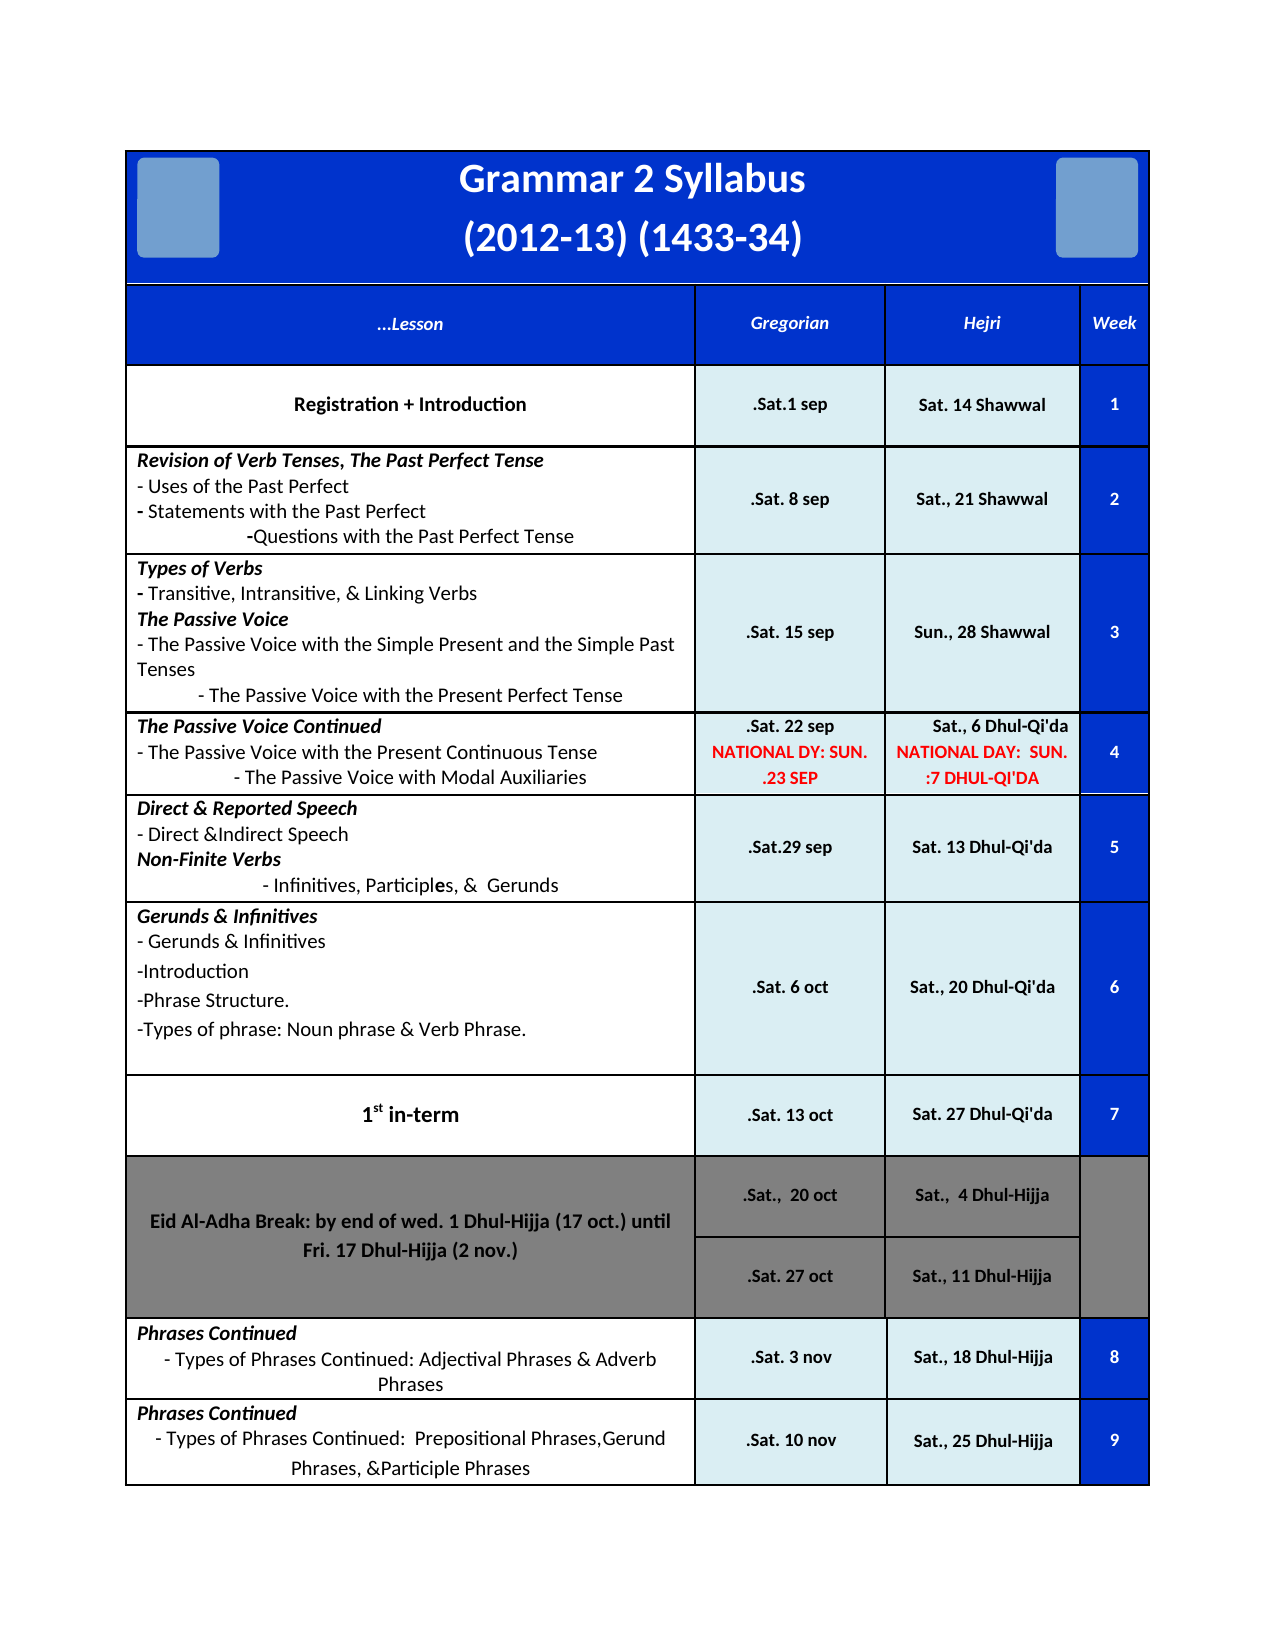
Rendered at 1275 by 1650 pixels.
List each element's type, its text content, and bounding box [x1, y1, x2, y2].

table_cell Sat. 3 nov. [696, 1319, 886, 1398]
table_cell Hejri [886, 286, 1079, 364]
table_cell The Passive Voice Continued - The Passive Voice with the Present Continuous Tense - The Passive Voice with Modal Auxiliaries [127, 714, 694, 793]
table_cell Phrases Continued - Types of Phrases Continued: Adjectival Phrases & Adverb Phrases [127, 1319, 694, 1398]
table_cell Phrases Continued - Types of Phrases Continued: Prepositional Phrases,Gerund Phrases, &Participle Phrases [127, 1400, 694, 1484]
table_cell Sat., 4 Dhul-Hijja [886, 1157, 1079, 1236]
table_cell Registration + Introduction [127, 366, 694, 445]
table_cell Sat., 6 Dhul-Qi'da NATIONAL DAY: SUN. 7 DHUL-QI'DA: [886, 714, 1079, 793]
table_cell Types of Verbs - Transitive, Intransitive, & Linking Verbs The Passive Voice - The Passive Voice with the Simple Present and the Simple Past Tenses - The Passive Voice with the Present Perfect Tense [127, 555, 694, 711]
table_cell Sat. 6 oct. [696, 903, 884, 1074]
table_cell 3 [1081, 555, 1148, 711]
table_cell Direct & Reported Speech - Direct &Indirect Speech Non-Finite Verbs - Infinitives, Participles, & Gerunds [127, 796, 694, 901]
table_cell Sat. 15 sep. [696, 555, 884, 711]
table_cell Sat. 13 Dhul-Qi'da [886, 796, 1079, 901]
table_cell Gregorian [696, 286, 884, 364]
table_cell Sat., 11 Dhul-Hijja [886, 1238, 1079, 1317]
table_cell Sat. 14 Shawwal [886, 366, 1079, 445]
table_cell Sun., 28 Shawwal [886, 555, 1079, 711]
table_cell Eid Al-Adha Break: by end of wed. 1 Dhul-Hijja (17 oct.) until Fri. 17 Dhul-Hijja (2 nov.) [127, 1157, 694, 1317]
table_cell Sat., 18 Dhul-Hijja [888, 1319, 1079, 1398]
table_cell Lesson... [127, 286, 694, 364]
table_cell [1081, 1157, 1148, 1317]
table_cell Sat., 21 Shawwal [886, 448, 1079, 553]
table_cell 5 [1081, 796, 1148, 901]
table_cell Sat., 20 oct. [696, 1157, 884, 1236]
table_cell 1st in-term [127, 1076, 694, 1155]
table_cell 7 [1081, 1076, 1148, 1155]
table_header Grammar 2 Syllabus (1433-34) (2012-13) [127, 152, 1148, 283]
table_cell Sat., 20 Dhul-Qi'da [886, 903, 1079, 1074]
table_cell 4 [1081, 714, 1148, 793]
table_cell Week [1081, 286, 1148, 364]
table_cell 6 [1081, 903, 1148, 1074]
table_cell Sat.1 sep. [696, 366, 884, 445]
table_cell Sat. 10 nov. [696, 1400, 886, 1484]
table_cell 9 [1081, 1400, 1148, 1484]
table_cell Sat., 25 Dhul-Hijja [888, 1400, 1079, 1484]
table_cell 1 [1081, 366, 1148, 445]
table_cell Sat. 27 Dhul-Qi'da [886, 1076, 1079, 1155]
table_cell Sat.29 sep. [696, 796, 884, 901]
table_cell 8 [1081, 1319, 1148, 1398]
table_cell Revision of Verb Tenses, The Past Perfect Tense - Uses of the Past Perfect - Statements with the Past Perfect -Questions with the Past Perfect Tense [127, 448, 694, 553]
table_cell Sat. 27 oct. [696, 1238, 884, 1317]
table_cell Sat. 13 oct. [696, 1076, 884, 1155]
table_cell Sat. 22 sep. NATIONAL DY: SUN. 23 SEP. [696, 714, 884, 793]
table_cell Sat. 8 sep. [696, 448, 884, 553]
table_cell Gerunds & Infinitives - Gerunds & Infinitives -Introduction -Phrase Structure. -Types of phrase: Noun phrase & Verb Phrase. [127, 903, 694, 1074]
table_cell 2 [1081, 448, 1148, 553]
